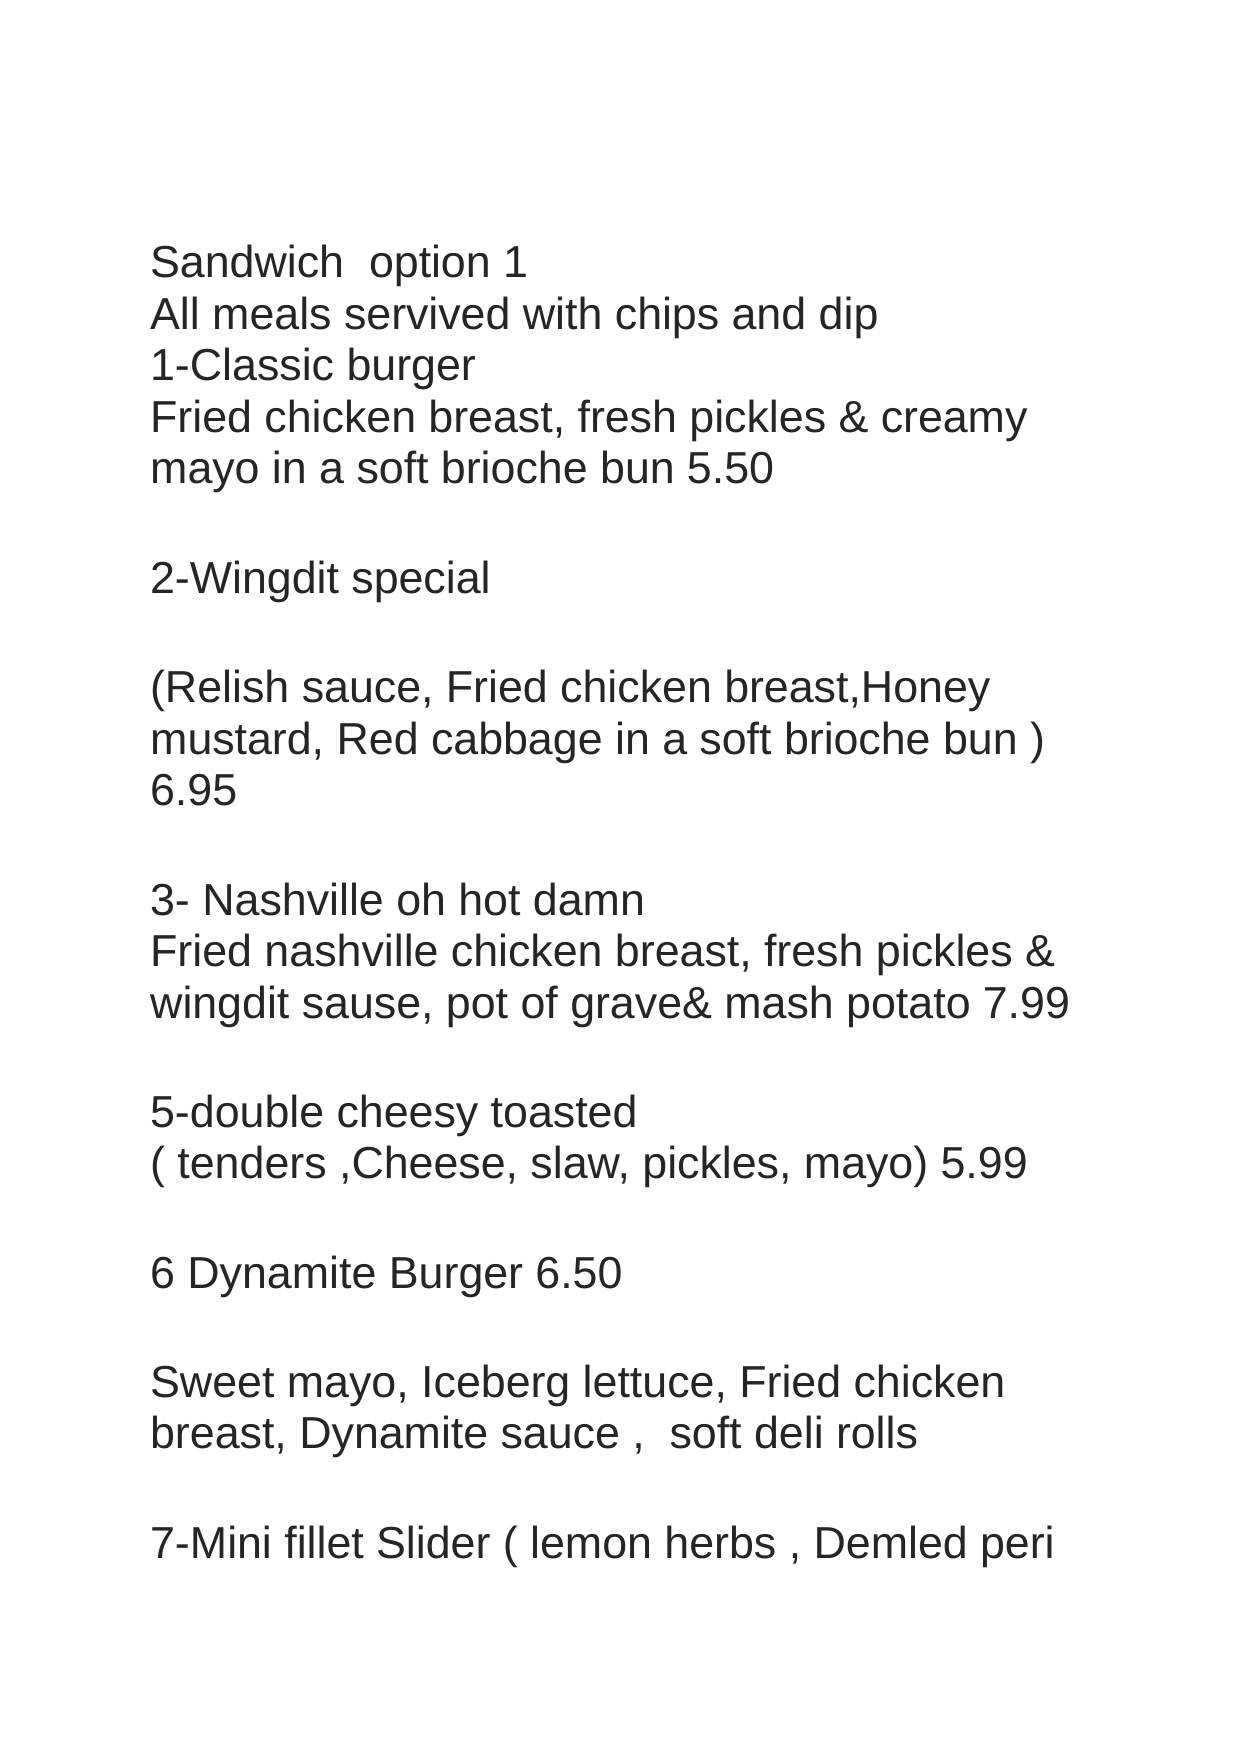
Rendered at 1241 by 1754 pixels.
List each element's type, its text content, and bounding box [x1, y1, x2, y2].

text All meals servived with chips and dip [150, 293, 1090, 345]
text 1-Classic burger [150, 345, 1090, 396]
text 5-double cheesy toasted [150, 1091, 1090, 1143]
text Sandwich option 1 [150, 242, 1090, 293]
text Sweet mayo, Iceberg lettuce, Fried chicken breast, Dynamite sauce , soft deli rolls [150, 1361, 1090, 1464]
text ( tenders ,Cheese, slaw, pickles, mayo) 5.99 [150, 1143, 1090, 1194]
text 6 Dynamite Burger 6.50 [150, 1252, 1090, 1304]
text 3- Nashville oh hot damn [150, 879, 1090, 931]
text Fried chicken breast, fresh pickles & creamy mayo in a soft brioche bun 5.50 [150, 396, 1090, 499]
text (Relish sauce, Fried chicken breast,Honey mustard, Red cabbage in a soft brioche bun ) 6.95 [150, 667, 1090, 821]
text 2-Wingdit special [150, 557, 1090, 609]
text Fried nashville chicken breast, fresh pickles & wingdit sause, pot of grave& mash potato 7.99 [150, 931, 1090, 1034]
